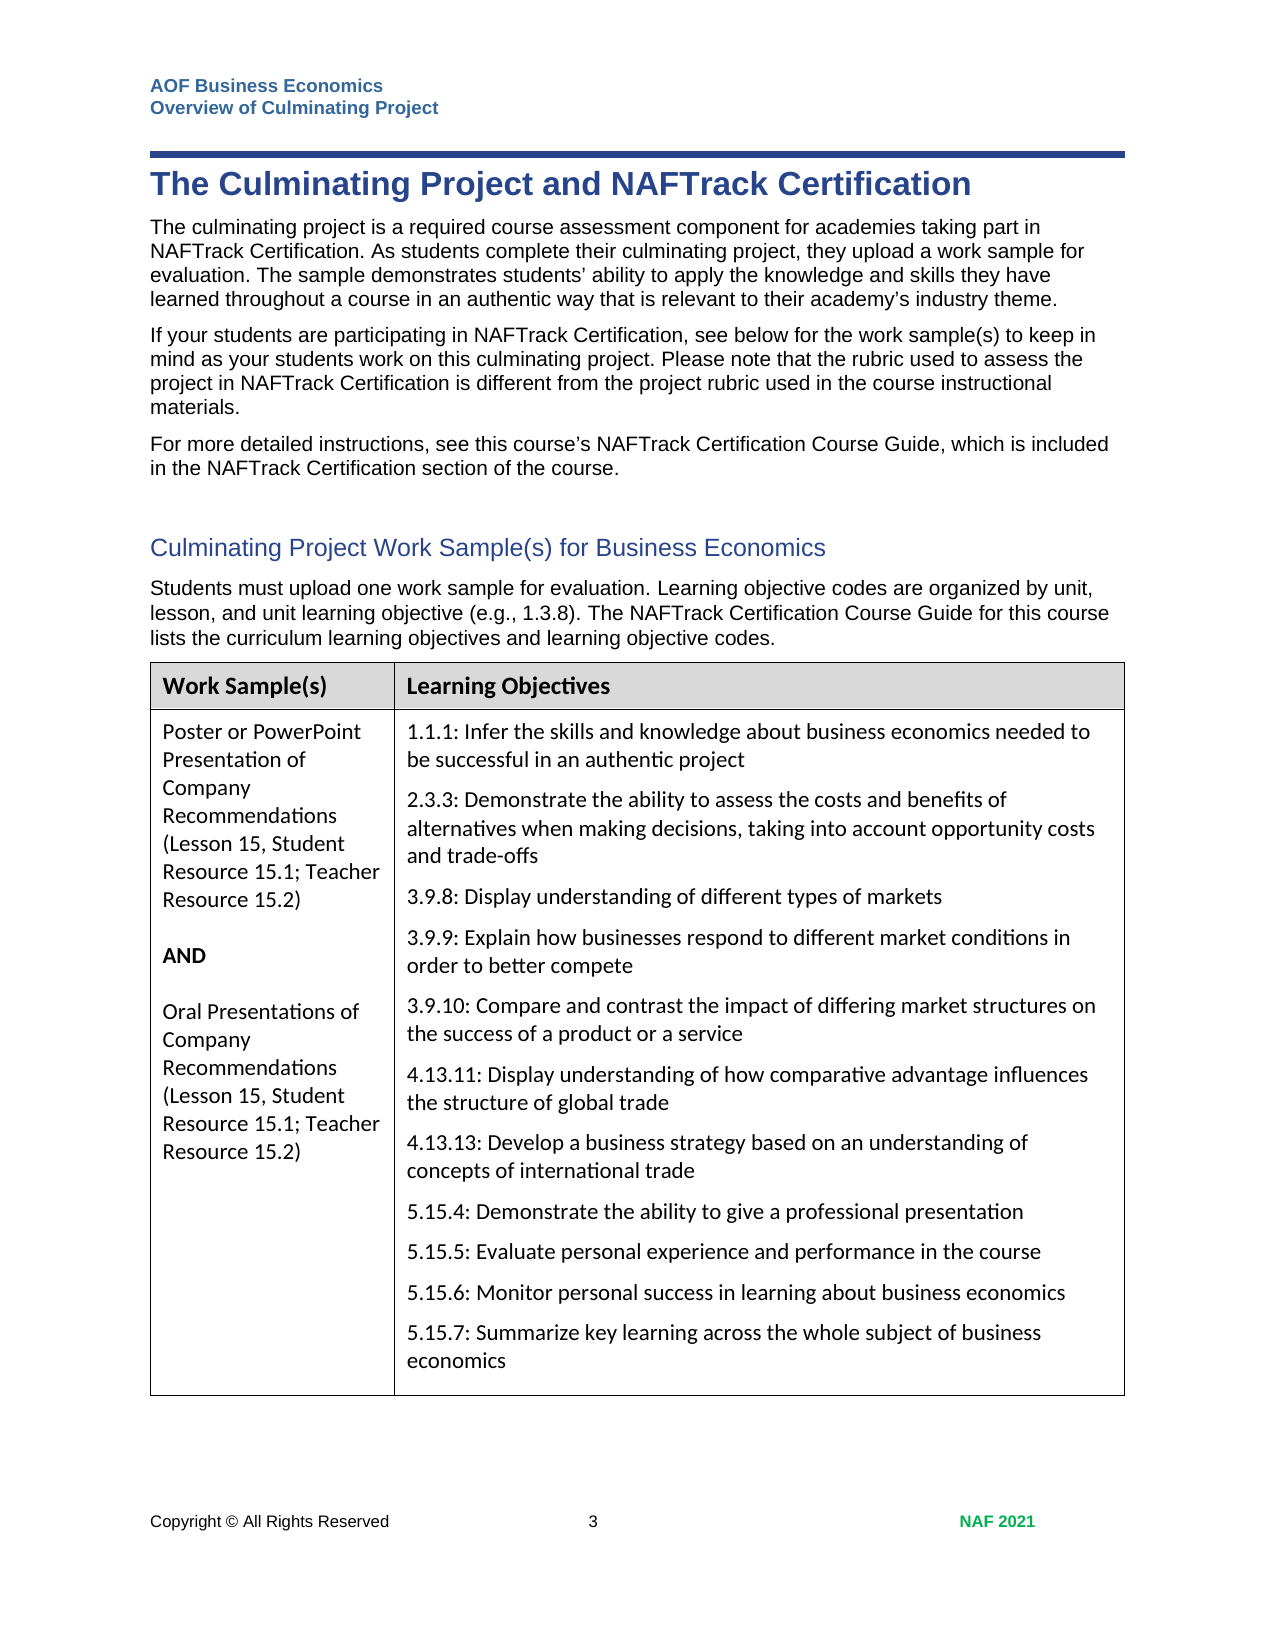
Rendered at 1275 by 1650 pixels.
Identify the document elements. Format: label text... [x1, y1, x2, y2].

text The culminating project is a required course assessment component for academies taking part in NAFTrack Certification. As students complete their culminating project, they upload a work sample for evaluation. The sample demonstrates students’ ability to apply the knowledge and skills they have learned throughout a course in an authentic way that is relevant to their academy’s industry theme. [150, 215, 1125, 311]
text Students must upload one work sample for evaluation. Learning objective codes are organized by unit, lesson, and unit learning objective (e.g., 1.3.8). The NAFTrack Certification Course Guide for this course lists the curriculum learning objectives and learning objective codes. [150, 574, 1125, 649]
text If your students are participating in NAFTrack Certification, see below for the work sample(s) to keep in mind as your students work on this culminating project. Please note that the rubric used to assess the project in NAFTrack Certification is different from the project rubric used in the course instructional materials. [150, 323, 1125, 419]
text The Culminating Project and NAFTrack Certification [150, 158, 1125, 202]
table_header Work Sample(s) [151, 663, 394, 708]
table_cell Poster or PowerPoint Presentation of Company Recommendations (Lesson 15, Student Resource 15.1; Teacher Resource 15.2) AND Oral Presentations of Company Recommendations (Lesson 15, Student Resource 15.1; Teacher Resource 15.2) [151, 710, 394, 1394]
text For more detailed instructions, see this course’s NAFTrack Certification Course Guide, which is included in the NAFTrack Certification section of the course. [150, 432, 1125, 479]
table_cell 1.1.1: Infer the skills and knowledge about business economics needed to be successful in an authentic project 2.3.3: Demonstrate the ability to assess the costs and benefits of alternatives when making decisions, taking into account opportunity costs and trade-offs 3.9.8: Display understanding of different types of markets 3.9.9: Explain how businesses respond to different market conditions in order to better compete 3.9.10: Compare and contrast the impact of differing market structures on the success of a product or a service 4.13.11: Display understanding of how comparative advantage influences the structure of global trade 4.13.13: Develop a business strategy based on an understanding of concepts of international trade 5.15.4: Demonstrate the ability to give a professional presentation 5.15.5: Evaluate personal experience and performance in the course 5.15.6: Monitor personal success in learning about business economics 5.15.7: Summarize key learning across the whole subject of business economics [395, 710, 1124, 1394]
table_header Learning Objectives [395, 663, 1124, 708]
text Culminating Project Work Sample(s) for Business Economics [150, 533, 1125, 562]
